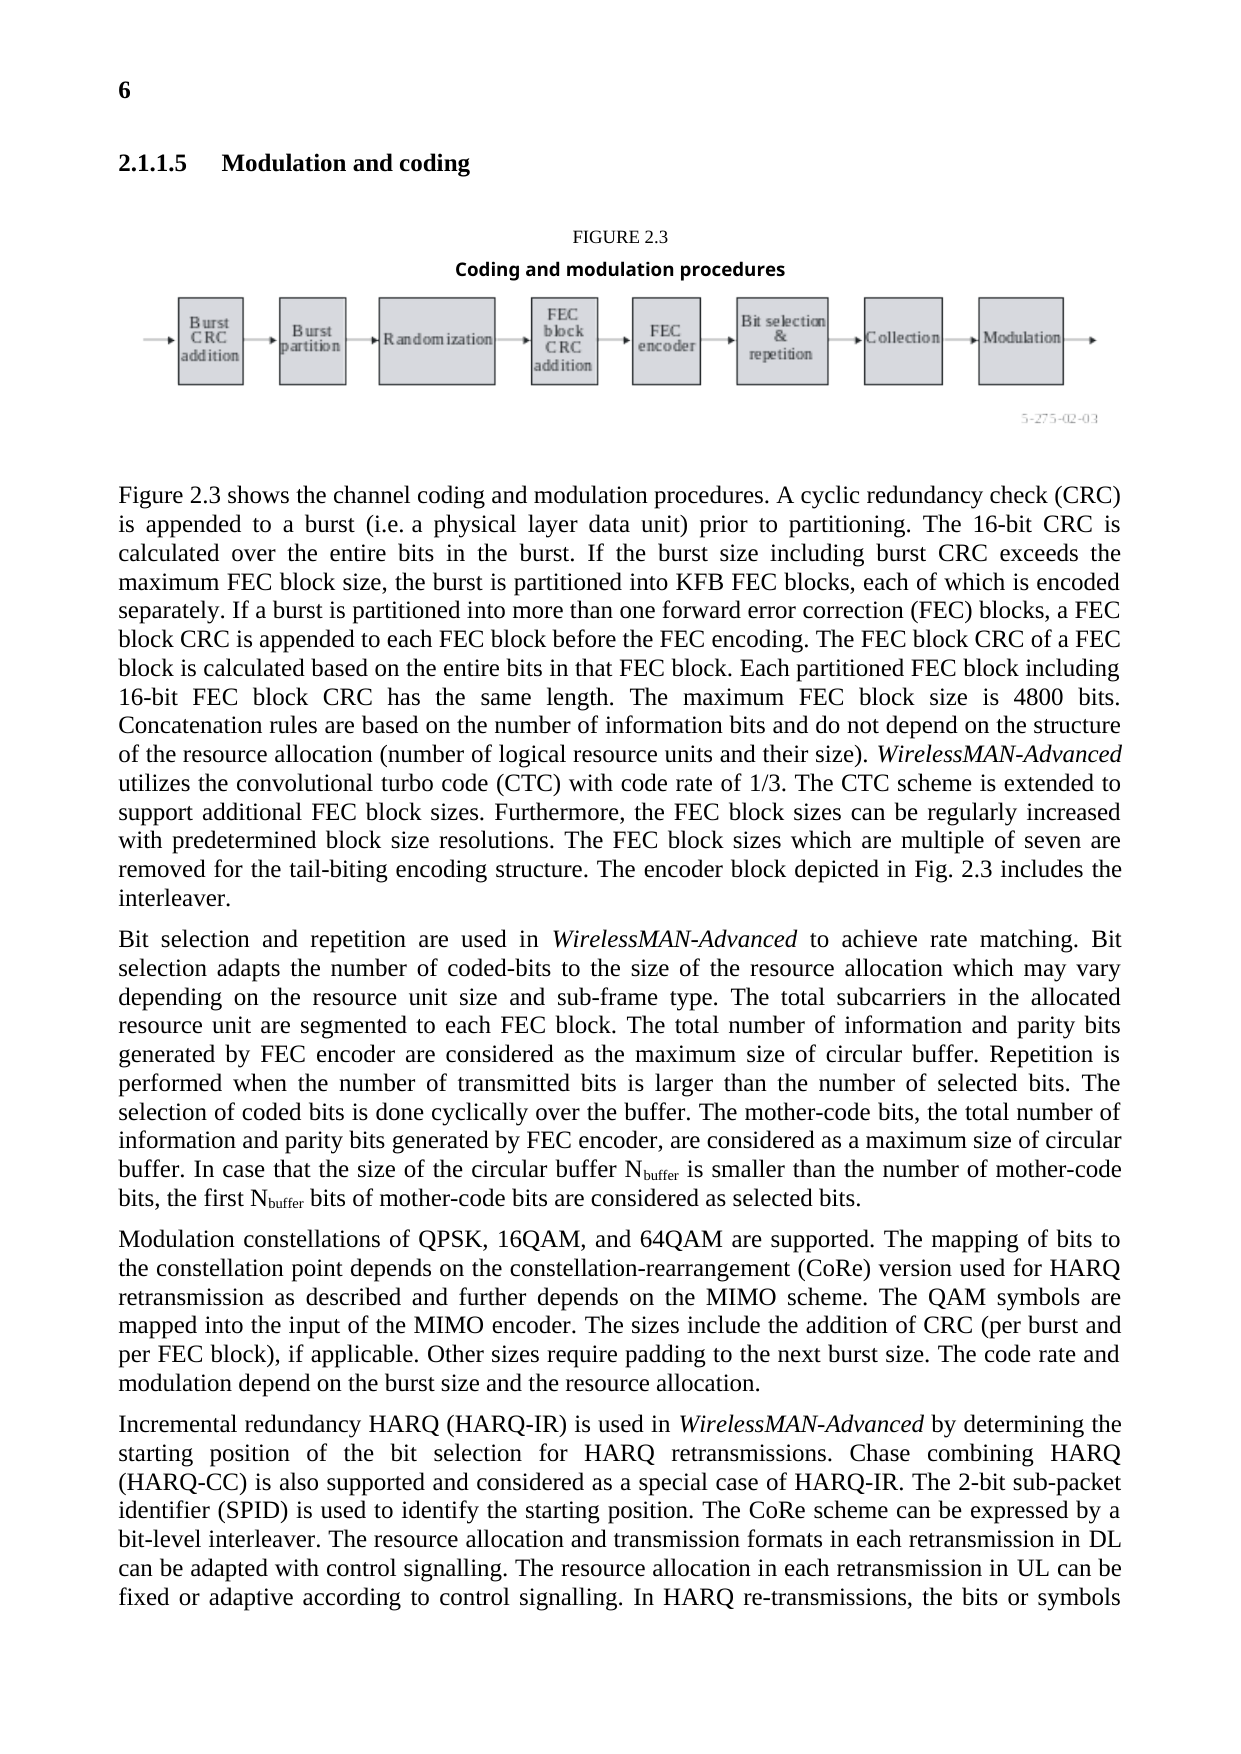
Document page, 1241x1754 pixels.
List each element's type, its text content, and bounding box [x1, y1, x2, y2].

text Bit selection and repetition are used in WirelessMAN-Advanced to achieve rate matching. Bit selection adapts the number of coded-bits to the size of the resource allocation which may vary depending on the resource unit size and sub-frame type. The total subcarriers in the allocated resource unit are segmented to each FEC block. The total number of information and parity bits generated by FEC encoder are considered as the maximum size of circular buffer. Repetition is performed when the number of transmitted bits is larger than the number of selected bits. The selection of coded bits is done cyclically over the buffer. The mother-code bits, the total number of information and parity bits generated by FEC encoder, are considered as a maximum size of circular buffer. In case that the size of the circular buffer Nbuffer is smaller than the number of mother-code bits, the first Nbuffer bits of mother-code bits are considered as selected bits. [118, 924, 1122, 1212]
text Figure 2.3 shows the channel coding and modulation procedures. A cyclic redundancy check (CRC) is appended to a burst (i.e. a physical layer data unit) prior to partitioning. The 16-bit CRC is calculated over the entire bits in the burst. If the burst size including burst CRC exceeds the maximum FEC block size, the burst is partitioned into KFB FEC blocks, each of which is encoded separately. If a burst is partitioned into more than one forward error correction (FEC) blocks, a FEC block CRC is appended to each FEC block before the FEC encoding. The FEC block CRC of a FEC block is calculated based on the entire bits in that FEC block. Each partitioned FEC block including 16-bit FEC block CRC has the same length. The maximum FEC block size is 4800 bits. Concatenation rules are based on the number of information bits and do not depend on the structure of the resource allocation (number of logical resource units and their size). WirelessMAN-Advanced utilizes the convolutional turbo code (CTC) with code rate of 1/3. The CTC scheme is extended to support additional FEC block sizes. Furthermore, the FEC block sizes can be regularly increased with predetermined block size resolutions. The FEC block sizes which are multiple of seven are removed for the tail-biting encoding structure. The encoder block depicted in Fig. 2.3 includes the interleaver. [118, 481, 1122, 912]
title Coding and modulation procedures [118, 256, 1122, 282]
subtitle 2.1.1.5 Modulation and coding [118, 148, 1122, 176]
text Modulation constellations of QPSK, 16QAM, and 64QAM are supported. The mapping of bits to the constellation point depends on the constellation-rearrangement (CoRe) version used for HARQ retransmission as described and further depends on the MIMO scheme. The QAM symbols are mapped into the input of the MIMO encoder. The sizes include the addition of CRC (per burst and per FEC block), if applicable. Other sizes require padding to the next burst size. The code rate and modulation depend on the burst size and the resource allocation. [118, 1224, 1122, 1397]
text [118, 1409, 1122, 1611]
text Figure 2.3 [118, 226, 1122, 248]
